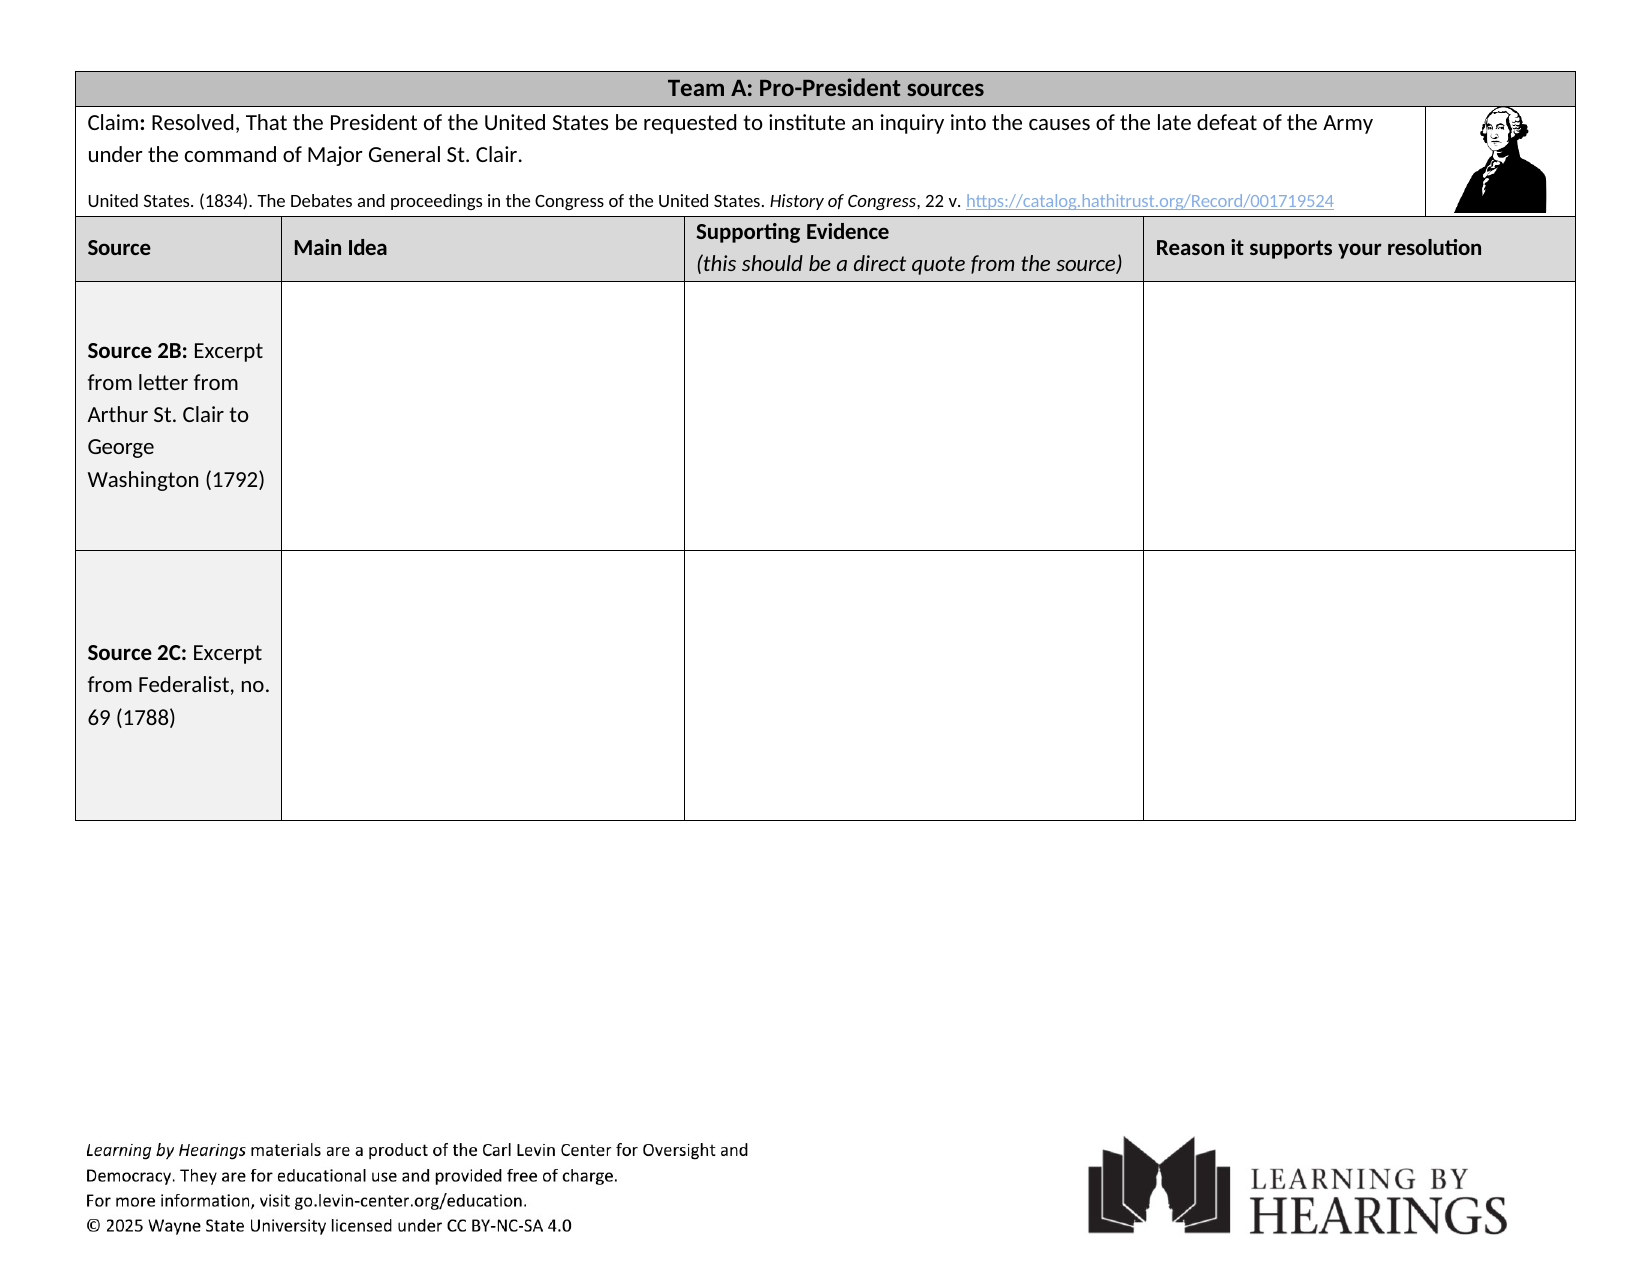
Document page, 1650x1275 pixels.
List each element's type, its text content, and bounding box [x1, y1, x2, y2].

table_cell Reason it supports your resolution [1144, 217, 1575, 281]
table_cell [1144, 551, 1575, 820]
table_cell [1426, 107, 1575, 216]
table_cell Source 2B: Excerpt from letter from Arthur St. Clair to George Washington (1792) [76, 282, 281, 550]
table_header Team A: Pro-President sources [76, 72, 1575, 106]
table_cell Main Idea [282, 217, 684, 281]
picture [87, 1135, 1508, 1235]
table_cell [282, 551, 684, 820]
table_cell Source [76, 217, 281, 281]
table_cell [1144, 282, 1575, 550]
table_cell Source 2C: Excerpt from Federalist, no. 69 (1788) [76, 551, 281, 820]
table_cell [282, 282, 684, 550]
table_cell [685, 551, 1143, 820]
table_cell Supporting Evidence (this should be a direct quote from the source) [685, 217, 1143, 281]
table_cell [685, 282, 1143, 550]
table_cell Claim: Resolved, That the President of the United States be requested to institute an inquiry into the causes of the late defeat of the Army under the command of Major General St. Clair. United States. (1834). The Debates and proceedings in the Congress of the United States. History of Congress, 22 v. https://catalog.hathitrust.org/Record/001719524 [76, 107, 1425, 216]
picture [1453, 107, 1547, 213]
